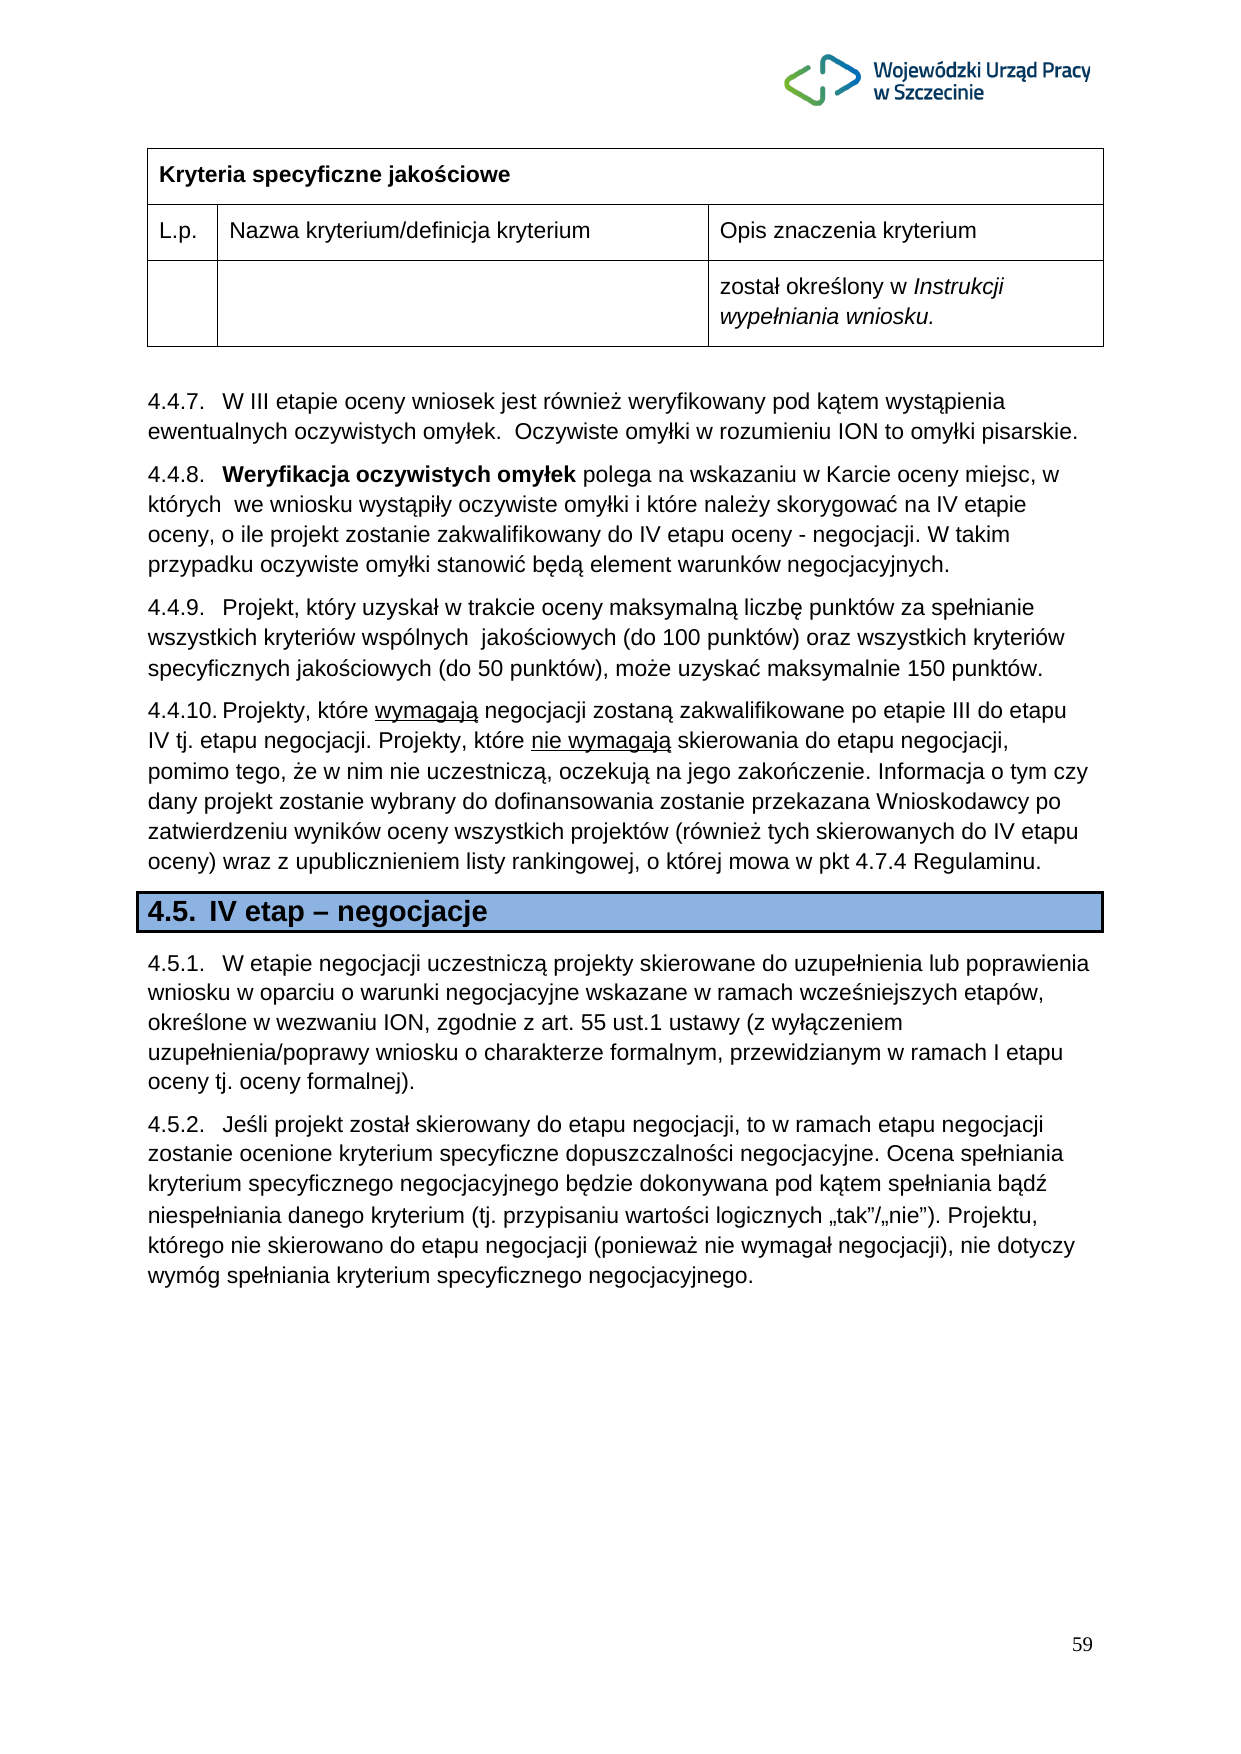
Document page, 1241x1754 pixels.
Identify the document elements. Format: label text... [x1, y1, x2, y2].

list Jeśli projekt został skierowany do etapu negocjacji, to w ramach etapu negocjacji zostanie ocenione kryterium specyficzne dopuszczalności negocjacyjne. Ocena spełniania kryterium specyficznego negocjacyjnego będzie dokonywana pod kątem spełniania bądź niespełniania danego kryterium (tj. przypisaniu wartości logicznych „tak”/„nie”). Projektu, którego nie skierowano do etapu negocjacji (ponieważ nie wymagał negocjacji), nie dotyczy wymóg spełniania kryterium specyficznego negocjacyjnego. [148, 1111, 1092, 1288]
picture [784, 54, 1091, 106]
list W etapie negocjacji uczestniczą projekty skierowane do uzupełnienia lub poprawienia wniosku w oparciu o warunki negocjacyjne wskazane w ramach wcześniejszych etapów, określone w wezwaniu ION, zgodnie z art. 55 ust.1 ustawy (z wyłączeniem uzupełnienia/poprawy wniosku o charakterze formalnym, przewidzianym w ramach I etapu oceny tj. oceny formalnej). [148, 949, 1092, 1095]
table_cell Opis znaczenia kryterium [709, 205, 1103, 260]
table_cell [709, 261, 1103, 346]
table_header Kryteria specyficzne jakościowe [148, 149, 1103, 204]
table_cell [148, 261, 217, 346]
list Projekty, które wymagają negocjacji zostaną zakwalifikowane po etapie III do etapu IV tj. etapu negocjacji. Projekty, które nie wymagają skierowania do etapu negocjacji, pomimo tego, że w nim nie uczestniczą, oczekują na jego zakończenie. Informacja o tym czy dany projekt zostanie wybrany do dofinansowania zostanie przekazana Wnioskodawcy po zatwierdzeniu wyników oceny wszystkich projektów (również tych skierowanych do IV etapu oceny) wraz z upublicznieniem listy rankingowej, o której mowa w pkt 4.7.4 Regulaminu. [148, 697, 1092, 874]
table_cell L.p. [148, 205, 217, 260]
list Weryfikacja oczywistych omyłek polega na wskazaniu w Karcie oceny miejsc, w których we wniosku wystąpiły oczywiste omyłki i które należy skorygować na IV etapie oceny, o ile projekt zostanie zakwalifikowany do IV etapu oceny - negocjacji. W takim przypadku oczywiste omyłki stanowić będą element warunków negocjacyjnych. [148, 461, 1092, 578]
table_cell Nazwa kryterium/definicja kryterium [218, 205, 708, 260]
list 4.5. IV etap – negocjacje [139, 894, 1101, 930]
list Projekt, który uzyskał w trakcie oceny maksymalną liczbę punktów za spełnianie wszystkich kryteriów wspólnych jakościowych (do 100 punktów) oraz wszystkich kryteriów specyficznych jakościowych (do 50 punktów), może uzyskać maksymalnie 150 punktów. [148, 594, 1092, 681]
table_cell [218, 261, 708, 346]
list W III etapie oceny wniosek jest również weryfikowany pod kątem wystąpienia ewentualnych oczywistych omyłek. Oczywiste omyłki w rozumieniu ION to omyłki pisarskie. [148, 388, 1092, 444]
